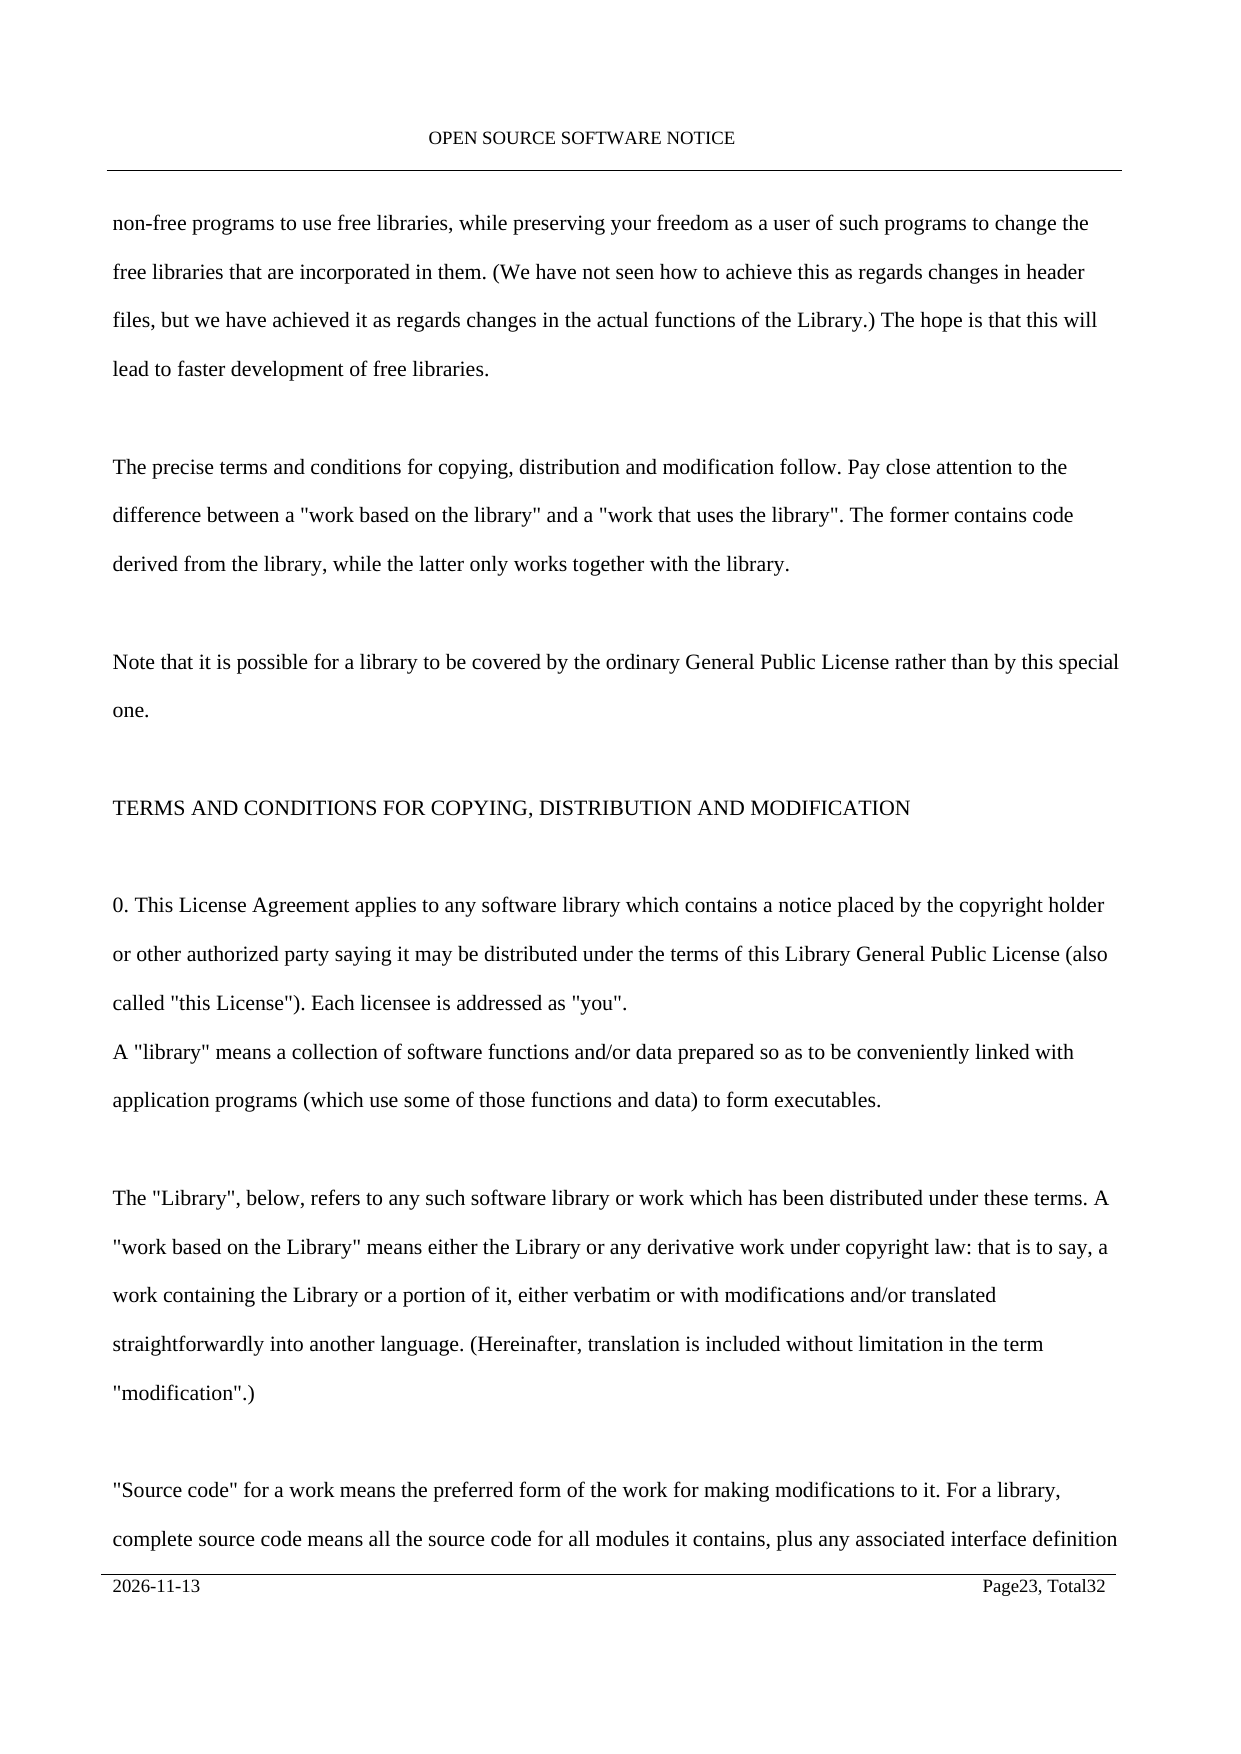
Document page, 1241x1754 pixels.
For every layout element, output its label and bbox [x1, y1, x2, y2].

text [112, 206, 1128, 1555]
